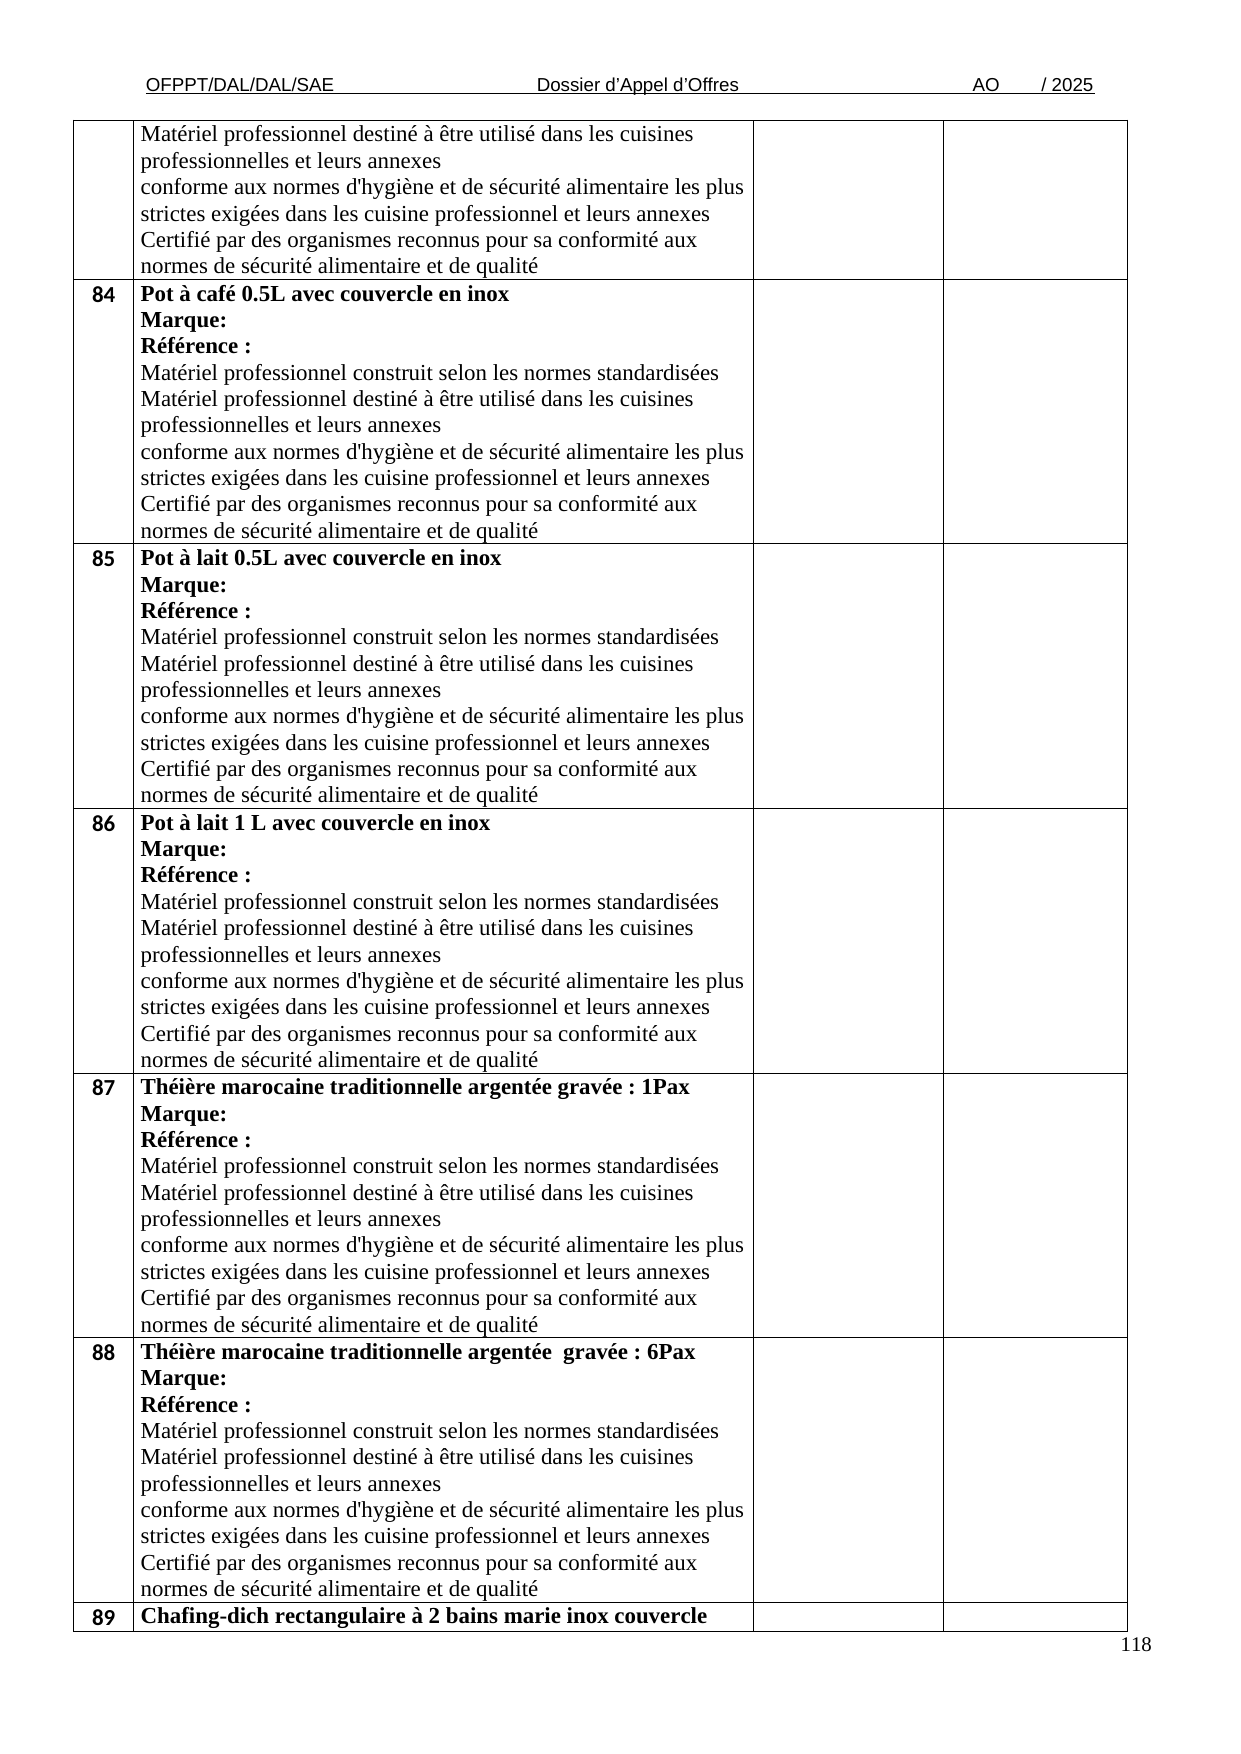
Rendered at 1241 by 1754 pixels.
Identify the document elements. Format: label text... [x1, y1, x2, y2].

table_cell 86 [74, 809, 133, 1072]
table_cell 85 [74, 544, 133, 808]
table_cell [944, 809, 1127, 1072]
table_cell [754, 809, 943, 1072]
table_cell [944, 1074, 1127, 1337]
table_cell Pot à lait 0.5L avec couvercle en inox Marque: Référence : Matériel professionnel construit selon les normes standardisées Matériel professionnel destiné à être utilisé dans les cuisines professionnelles et leurs annexes conforme aux normes d'hygiène et de sécurité alimentaire les plus strictes exigées dans les cuisine professionnel et leurs annexes Certifié par des organismes reconnus pour sa conformité aux normes de sécurité alimentaire et de qualité [134, 544, 753, 808]
table_cell [754, 544, 943, 808]
table_cell Pot à lait 1 L avec couvercle en inox Marque: Référence : Matériel professionnel construit selon les normes standardisées Matériel professionnel destiné à être utilisé dans les cuisines professionnelles et leurs annexes conforme aux normes d'hygiène et de sécurité alimentaire les plus strictes exigées dans les cuisine professionnel et leurs annexes Certifié par des organismes reconnus pour sa conformité aux normes de sécurité alimentaire et de qualité [134, 809, 753, 1072]
table_cell 88 [74, 1338, 133, 1602]
table_cell Pot à café 0.5L avec couvercle en inox Marque: Référence : Matériel professionnel construit selon les normes standardisées Matériel professionnel destiné à être utilisé dans les cuisines professionnelles et leurs annexes conforme aux normes d'hygiène et de sécurité alimentaire les plus strictes exigées dans les cuisine professionnel et leurs annexes Certifié par des organismes reconnus pour sa conformité aux normes de sécurité alimentaire et de qualité [134, 280, 753, 543]
table_cell [944, 1338, 1127, 1602]
table_cell Théière marocaine traditionnelle argentée gravée : 6Pax Marque: Référence : Matériel professionnel construit selon les normes standardisées Matériel professionnel destiné à être utilisé dans les cuisines professionnelles et leurs annexes conforme aux normes d'hygiène et de sécurité alimentaire les plus strictes exigées dans les cuisine professionnel et leurs annexes Certifié par des organismes reconnus pour sa conformité aux normes de sécurité alimentaire et de qualité [134, 1338, 753, 1602]
table_cell [754, 1338, 943, 1602]
table_cell [944, 544, 1127, 808]
table_cell [944, 1603, 1127, 1631]
table_cell 87 [74, 1074, 133, 1337]
table_cell 89 [74, 1603, 133, 1631]
table_cell 84 [74, 280, 133, 543]
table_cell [134, 121, 753, 279]
table_cell [754, 1603, 943, 1631]
table_cell [944, 280, 1127, 543]
table_cell Théière marocaine traditionnelle argentée gravée : 1Pax Marque: Référence : Matériel professionnel construit selon les normes standardisées Matériel professionnel destiné à être utilisé dans les cuisines professionnelles et leurs annexes conforme aux normes d'hygiène et de sécurité alimentaire les plus strictes exigées dans les cuisine professionnel et leurs annexes Certifié par des organismes reconnus pour sa conformité aux normes de sécurité alimentaire et de qualité [134, 1074, 753, 1337]
table_cell [944, 121, 1127, 279]
table_cell [754, 280, 943, 543]
table_cell 83 [74, 121, 133, 279]
table_cell [754, 1074, 943, 1337]
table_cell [134, 1603, 753, 1631]
table_cell [754, 121, 943, 279]
